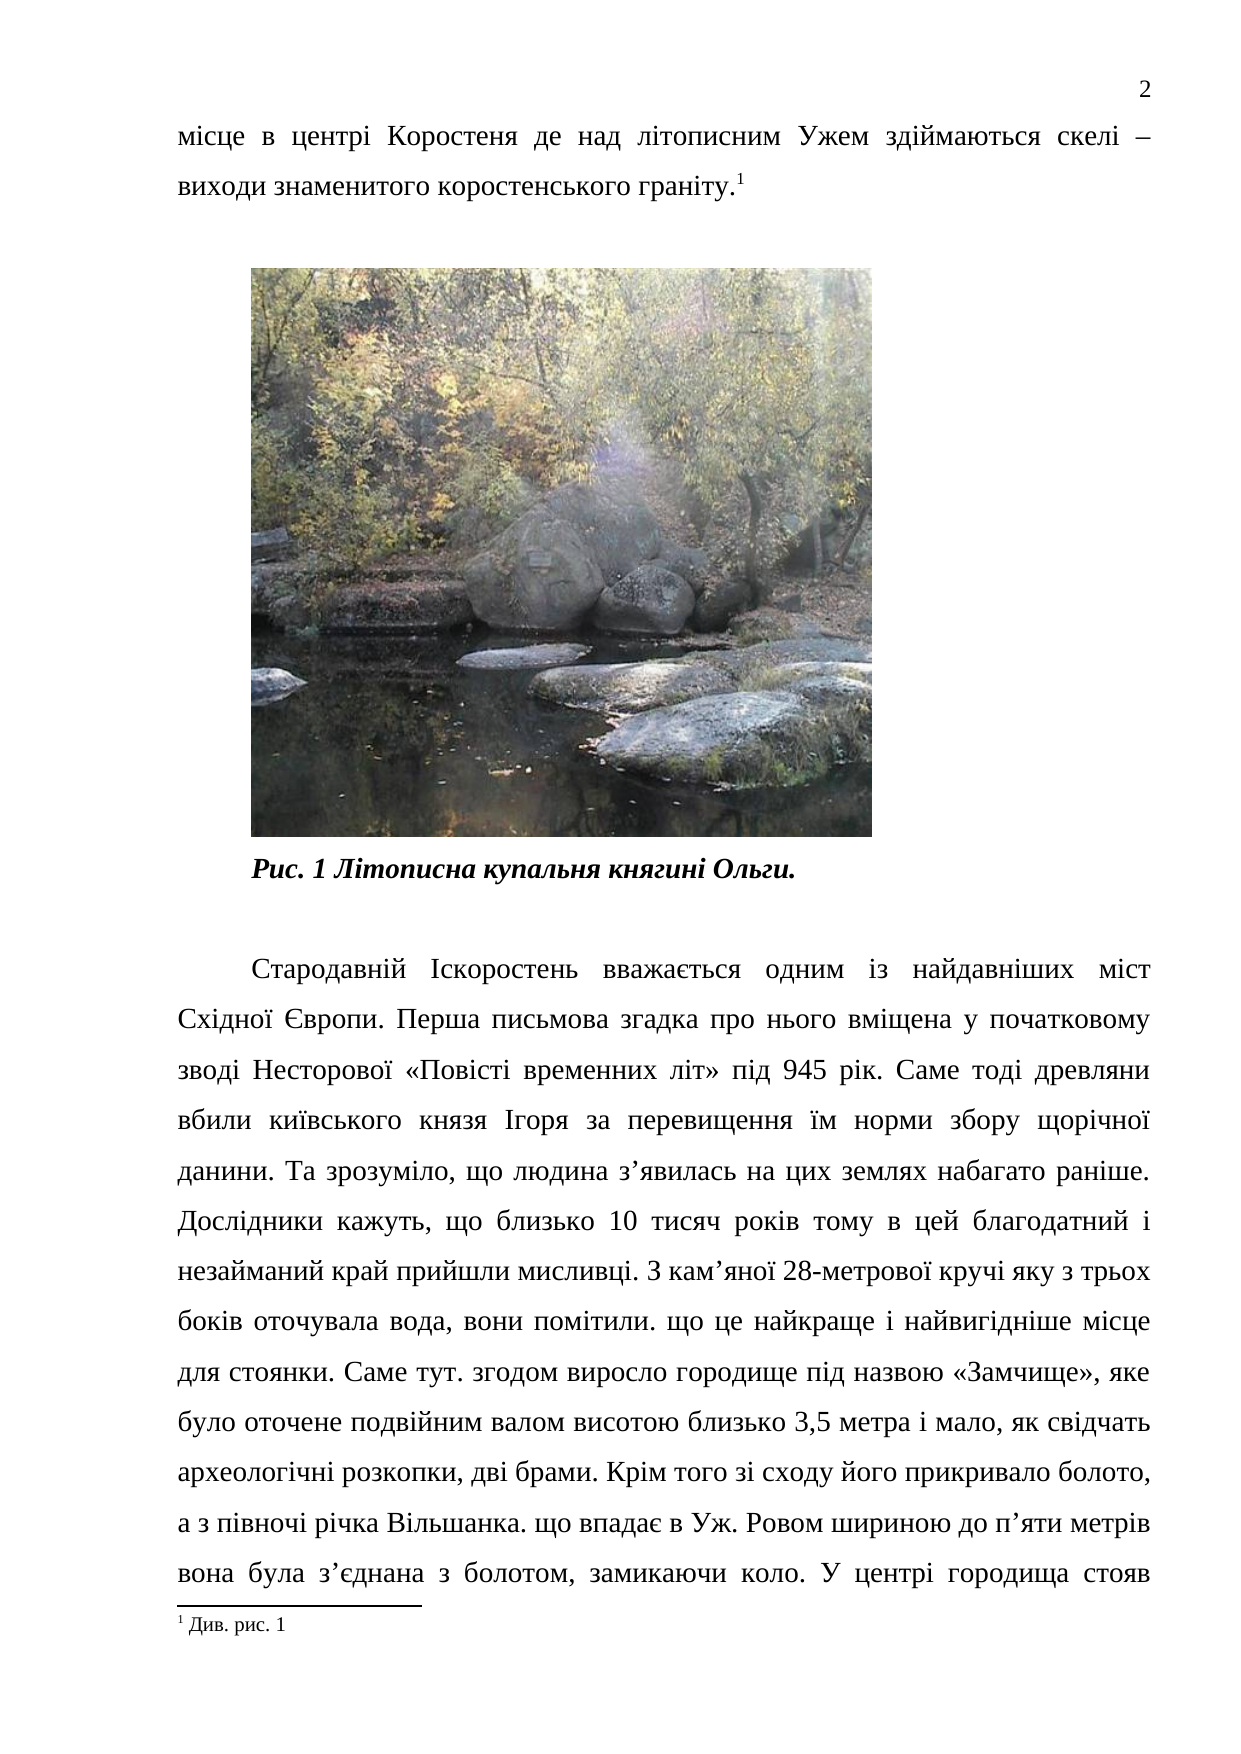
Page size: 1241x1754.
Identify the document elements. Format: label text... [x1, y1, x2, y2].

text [177, 951, 1152, 1589]
text Рис. 1 Літописна купальня княгині Ольги. [177, 851, 1152, 884]
picture [251, 268, 872, 837]
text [177, 118, 1152, 202]
